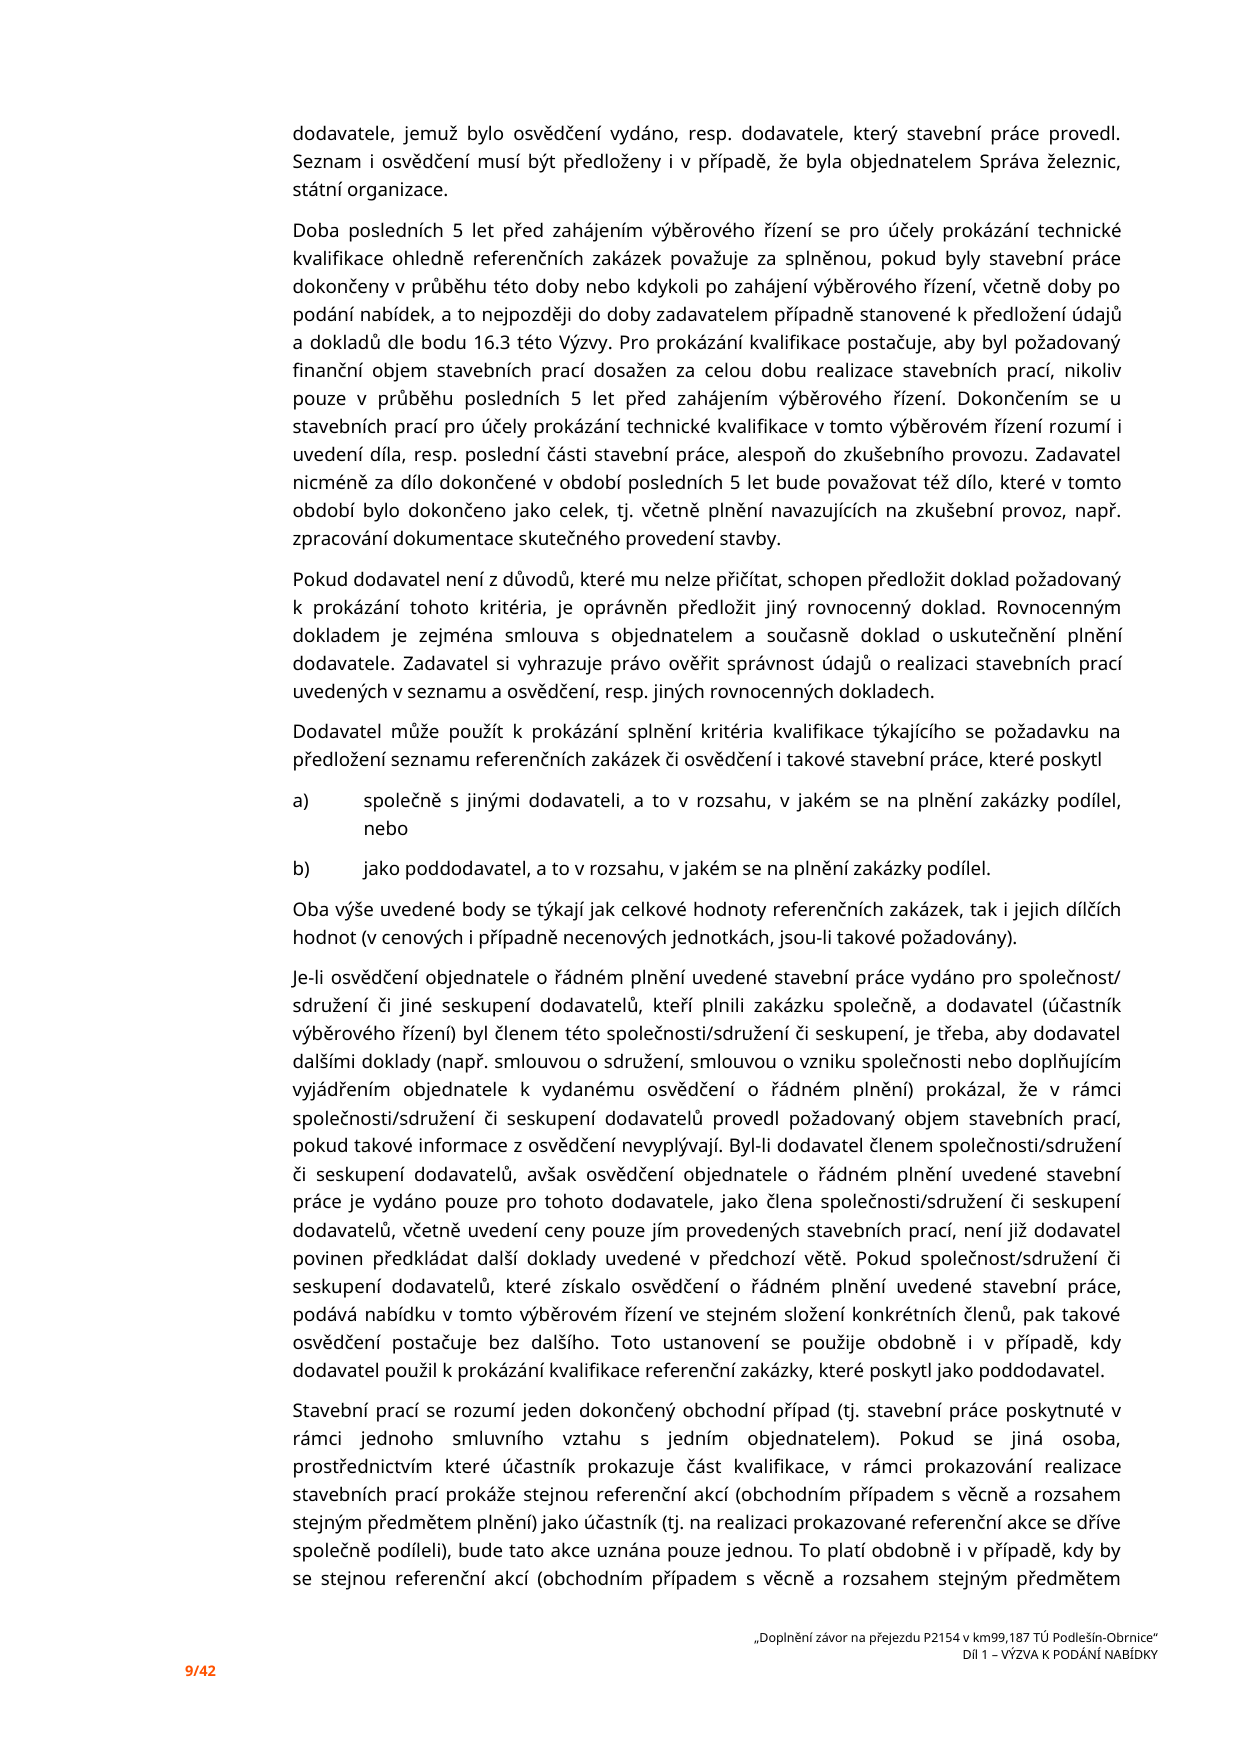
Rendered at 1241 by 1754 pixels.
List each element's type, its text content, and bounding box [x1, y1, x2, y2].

text Je-li osvědčení objednatele o řádném plnění uvedené stavební práce vydáno pro společnost/ sdružení či jiné seskupení dodavatelů, kteří plnili zakázku společně, a dodavatel (účastník výběrového řízení) byl členem této společnosti/sdružení či seskupení, je třeba, aby dodavatel dalšími doklady (např. smlouvou o sdružení, smlouvou o vzniku společnosti nebo doplňujícím vyjádřením objednatele k vydanému osvědčení o řádném plnění) prokázal, že v rámci společnosti/sdružení či seskupení dodavatelů provedl požadovaný objem stavebních prací, pokud takové informace z osvědčení nevyplývají. Byl-li dodavatel členem společnosti/sdružení či seskupení dodavatelů, avšak osvědčení objednatele o řádném plnění uvedené stavební práce je vydáno pouze pro tohoto dodavatele, jako člena společnosti/sdružení či seskupení dodavatelů, včetně uvedení ceny pouze jím provedených stavebních prací, není již dodavatel povinen předkládat další doklady uvedené v předchozí větě. Pokud společnost/sdružení či seskupení dodavatelů, které získalo osvědčení o řádném plnění uvedené stavební práce, podává nabídku v tomto výběrovém řízení ve stejném složení konkrétních členů, pak takové osvědčení postačuje bez dalšího. Toto ustanovení se použije obdobně i v případě, kdy dodavatel použil k prokázání kvalifikace referenční zakázky, které poskytl jako poddodavatel. [292, 965, 1122, 1382]
text Dodavatel může použít k prokázání splnění kritéria kvalifikace týkajícího se požadavku na předložení seznamu referenčních zakázek či osvědčení i takové stavební práce, které poskytl [292, 718, 1122, 772]
text b) jako poddodavatel, a to v rozsahu, v jakém se na plnění zakázky podílel. [292, 856, 1122, 881]
text Doba posledních 5 let před zahájením výběrového řízení se pro účely prokázání technické kvalifikace ohledně referenčních zakázek považuje za splněnou, pokud byly stavební práce dokončeny v průběhu této doby nebo kdykoli po zahájení výběrového řízení, včetně doby po podání nabídek, a to nejpozději do doby zadavatelem případně stanovené k předložení údajů a dokladů dle bodu 16.3 této Výzvy. Pro prokázání kvalifikace postačuje, aby byl požadovaný finanční objem stavebních prací dosažen za celou dobu realizace stavebních prací, nikoliv pouze v průběhu posledních 5 let před zahájením výběrového řízení. Dokončením se u stavebních prací pro účely prokázání technické kvalifikace v tomto výběrovém řízení rozumí i uvedení díla, resp. poslední části stavební práce, alespoň do zkušebního provozu. Zadavatel nicméně za dílo dokončené v období posledních 5 let bude považovat též dílo, které v tomto období bylo dokončeno jako celek, tj. včetně plnění navazujících na zkušební provoz, např. zpracování dokumentace skutečného provedení stavby. [292, 217, 1122, 551]
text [292, 121, 1122, 202]
text Pokud dodavatel není z důvodů, které mu nelze přičítat, schopen předložit doklad požadovaný k prokázání tohoto kritéria, je oprávněn předložit jiný rovnocenný doklad. Rovnocenným dokladem je zejména smlouva s objednatelem a současně doklad o uskutečnění plnění dodavatele. Zadavatel si vyhrazuje právo ověřit správnost údajů o realizaci stavebních prací uvedených v seznamu a osvědčení, resp. jiných rovnocenných dokladech. [292, 566, 1122, 703]
text a) společně s jinými dodavateli, a to v rozsahu, v jakém se na plnění zakázky podílel, nebo [292, 787, 1122, 841]
text Oba výše uvedené body se týkají jak celkové hodnoty referenčních zakázek, tak i jejich dílčích hodnot (v cenových i případně necenových jednotkách, jsou-li takové požadovány). [292, 896, 1122, 950]
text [292, 1397, 1122, 1591]
